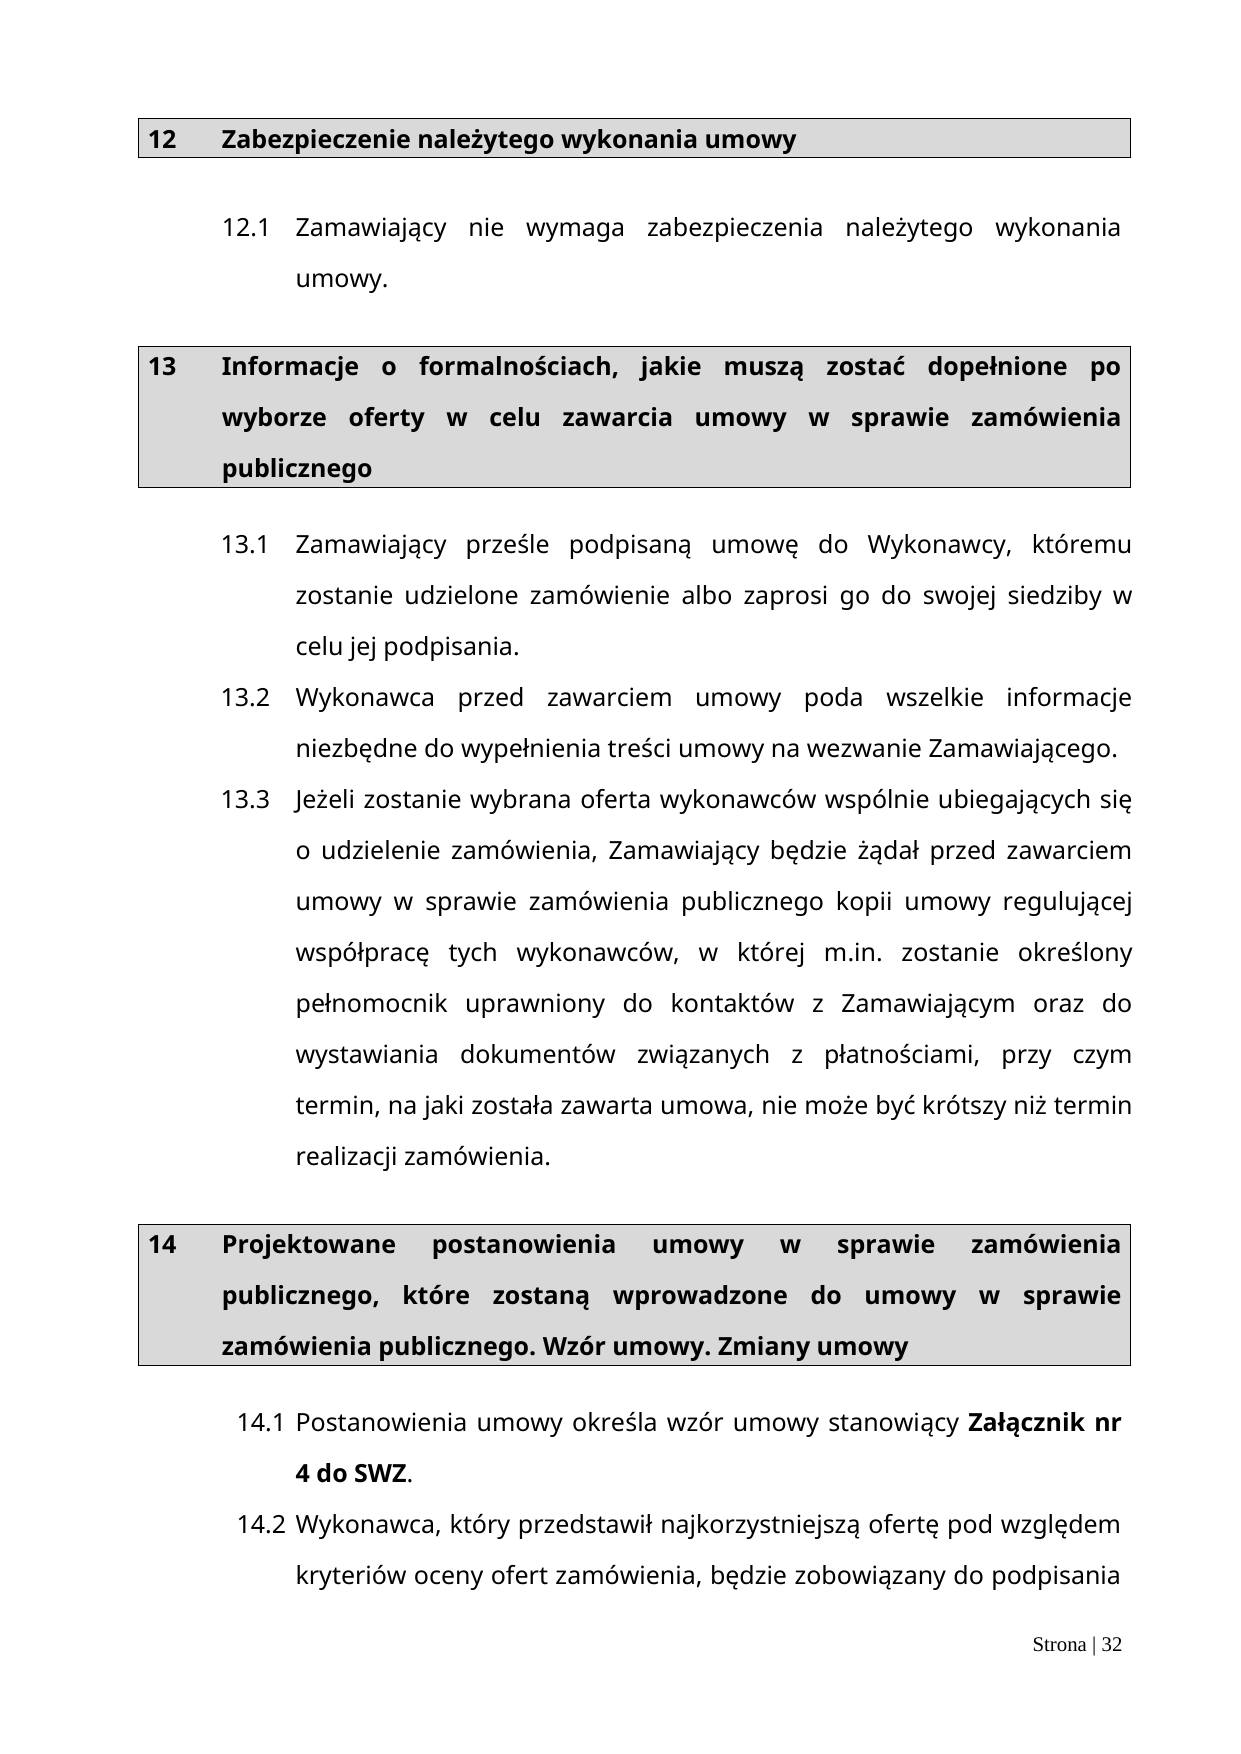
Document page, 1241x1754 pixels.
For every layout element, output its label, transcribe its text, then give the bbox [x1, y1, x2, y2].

list Zabezpieczenie należytego wykonania umowy [139, 119, 1130, 157]
list Postanowienia umowy określa wzór umowy stanowiący Załącznik nr 4 do SWZ. [236, 1404, 1122, 1489]
list Jeżeli zostanie wybrana oferta wykonawców wspólnie ubiegających się o udzielenie zamówienia, Zamawiający będzie żądał przed zawarciem umowy w sprawie zamówienia publicznego kopii umowy regulującej współpracę tych wykonawców, w której m.in. zostanie określony pełnomocnik uprawniony do kontaktów z Zamawiającym oraz do wystawiania dokumentów związanych z płatnościami, przy czym termin, na jaki została zawarta umowa, nie może być krótszy niż termin realizacji zamówienia. [220, 781, 1133, 1173]
list Informacje o formalnościach, jakie muszą zostać dopełnione po wyborze oferty w celu zawarcia umowy w sprawie zamówienia publicznego [139, 347, 1130, 487]
list Wykonawca przed zawarciem umowy poda wszelkie informacje niezbędne do wypełnienia treści umowy na wezwanie Zamawiającego. [220, 679, 1133, 764]
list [236, 1507, 1122, 1592]
list Projektowane postanowienia umowy w sprawie zamówienia publicznego, które zostaną wprowadzone do umowy w sprawie zamówienia publicznego. Wzór umowy. Zmiany umowy [139, 1225, 1130, 1365]
list Zamawiający prześle podpisaną umowę do Wykonawcy, któremu zostanie udzielone zamówienie albo zaprosi go do swojej siedziby w celu jej podpisania. [220, 526, 1133, 662]
list Zamawiający nie wymaga zabezpieczenia należytego wykonania umowy. [222, 209, 1122, 294]
